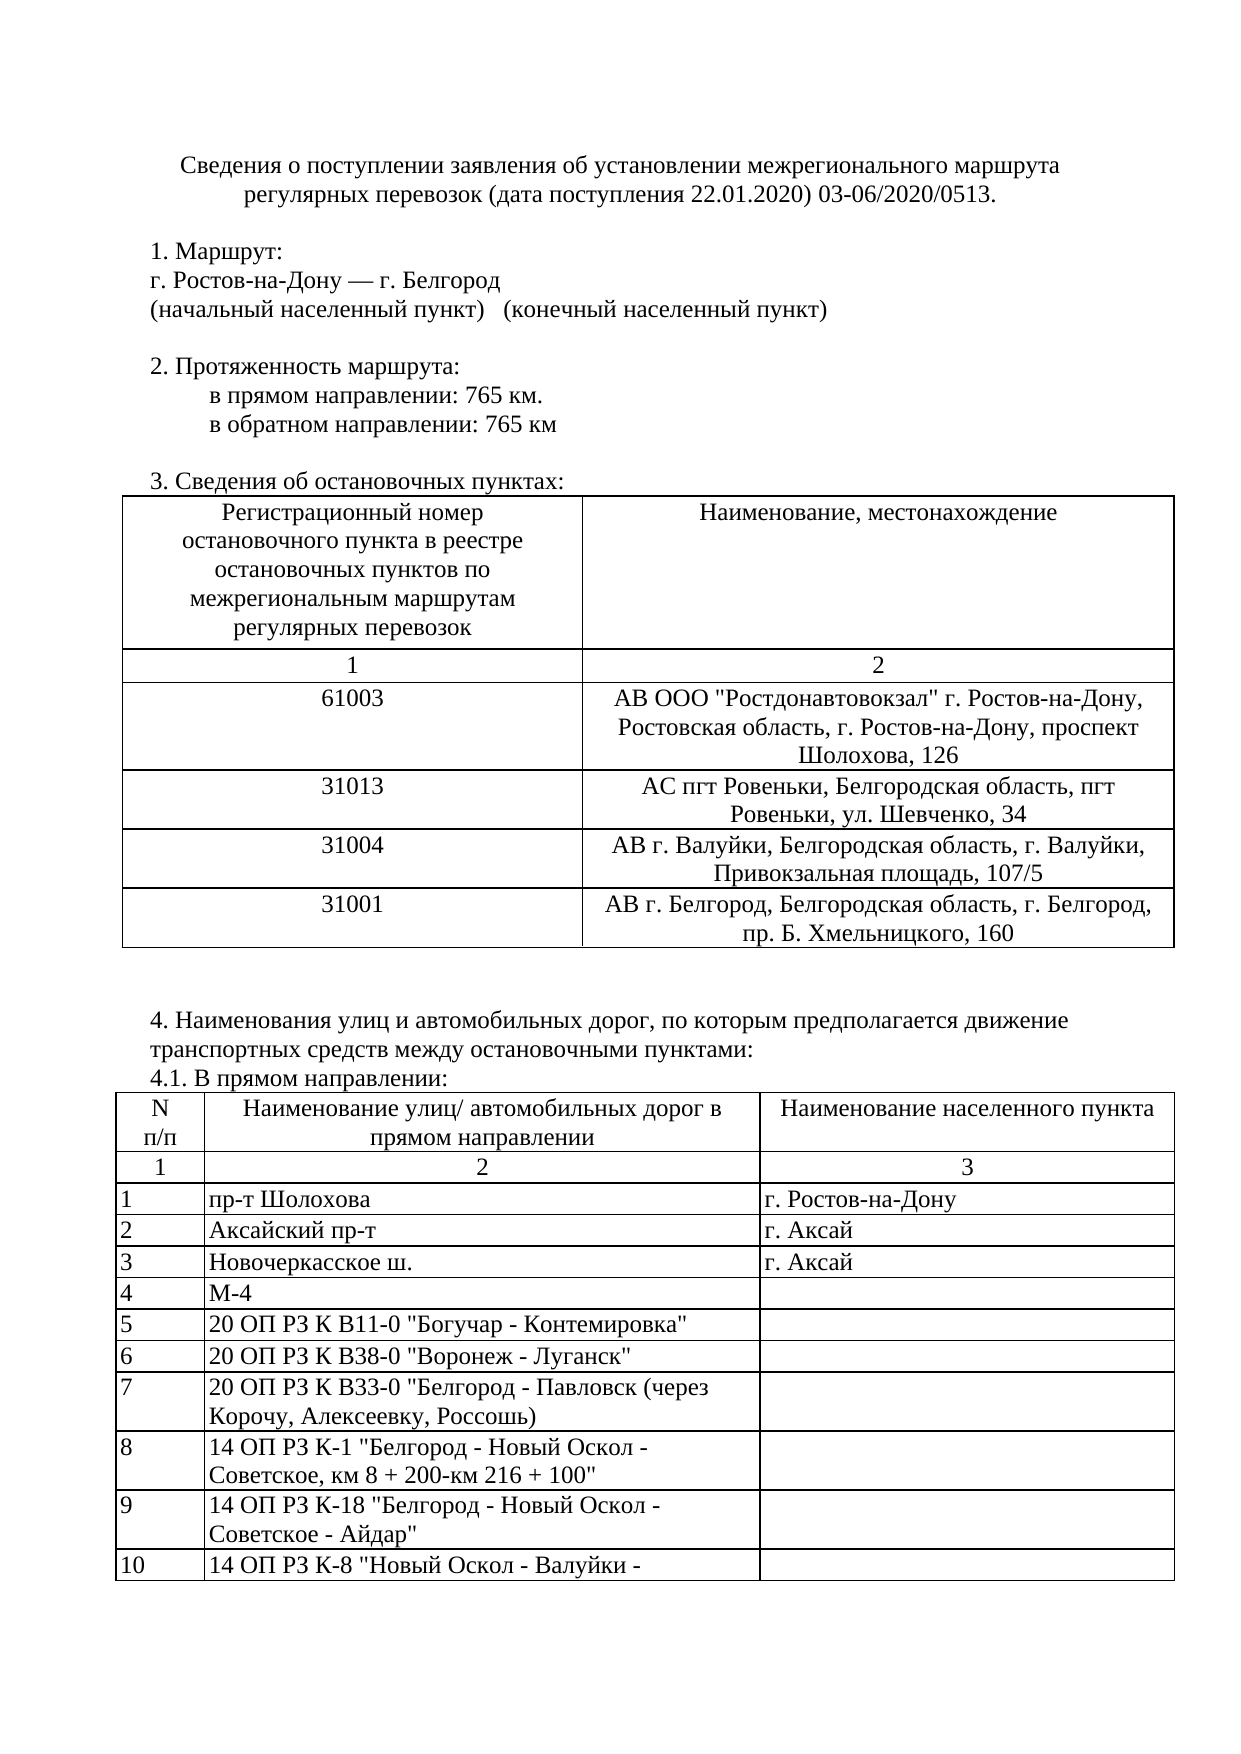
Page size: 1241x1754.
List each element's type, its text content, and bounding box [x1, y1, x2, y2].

text г. Ростов-на-Дону — г. Белгород [150, 265, 1090, 294]
table_cell 31004 [123, 830, 582, 887]
table_cell 1 [123, 650, 582, 681]
table_cell 6 [117, 1341, 204, 1371]
table_cell 2 [117, 1215, 204, 1245]
table_cell 1 [117, 1184, 204, 1214]
table_cell г. Ростов-на-Дону [761, 1184, 1174, 1214]
text в прямом направлении: 765 км. [150, 380, 1090, 409]
text 2. Протяженность маршрута: [150, 351, 1090, 380]
text 4. Наименования улиц и автомобильных дорог, по которым предполагается движение транспортных средств между остановочными пунктами: [150, 1005, 1090, 1063]
table_cell 20 ОП РЗ К В33-0 "Белгород - Павловск (через Корочу, Алексеевку, Россошь) [205, 1373, 759, 1430]
table_cell 14 ОП РЗ К-18 "Белгород - Новый Оскол - Советское - Айдар" [205, 1491, 759, 1548]
table_cell 1 [117, 1152, 204, 1182]
table_cell г. Аксай [761, 1215, 1174, 1245]
table_header N п/п [117, 1093, 204, 1151]
table_cell [761, 1278, 1174, 1308]
table_cell г. Аксай [761, 1247, 1174, 1277]
table_cell [761, 1432, 1174, 1489]
table_cell 61003 [123, 683, 582, 769]
table_header Наименование улиц/ автомобильных дорог в прямом направлении [205, 1093, 759, 1151]
table_cell [761, 1310, 1174, 1339]
table_cell [761, 1373, 1174, 1430]
table_cell 10 [117, 1550, 204, 1579]
text в обратном направлении: 765 км [150, 409, 1090, 437]
table_cell 31001 [123, 889, 582, 946]
table_cell 2 [205, 1152, 759, 1182]
text (начальный населенный пункт) (конечный населенный пункт) [150, 294, 1090, 322]
table_cell 20 ОП РЗ К В11-0 "Богучар - Контемировка" [205, 1310, 759, 1339]
table_cell М-4 [205, 1278, 759, 1308]
text 4.1. В прямом направлении: [150, 1063, 1090, 1092]
table_cell АВ г. Валуйки, Белгородская область, г. Валуйки, Привокзальная площадь, 107/5 [583, 830, 1173, 887]
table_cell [205, 1550, 759, 1579]
table_cell [761, 1550, 1174, 1579]
text 1. Маршрут: [150, 236, 1090, 265]
table_cell АВ ООО "Ростдонавтовокзал" г. Ростов-на-Дону, Ростовская область, г. Ростов-на-Дону, проспект Шолохова, 126 [583, 683, 1173, 769]
table_header Наименование, местонахождение [583, 497, 1173, 648]
table_cell 31013 [123, 771, 582, 828]
table_cell 2 [583, 650, 1173, 681]
table_cell 3 [117, 1247, 204, 1277]
table_cell пр-т Шолохова [205, 1184, 759, 1214]
text Сведения о поступлении заявления об установлении межрегионального маршрута регулярных перевозок (дата поступления 22.01.2020) 03-06/2020/0513. [150, 150, 1090, 207]
table_cell 4 [117, 1278, 204, 1308]
text 3. Сведения об остановочных пунктах: [150, 466, 1090, 495]
table_header Наименование населенного пункта [761, 1093, 1174, 1151]
table_cell 9 [117, 1491, 204, 1548]
table_header Регистрационный номер остановочного пункта в реестре остановочных пунктов по межрегиональным маршрутам регулярных перевозок [123, 497, 582, 648]
table_cell Новочеркасское ш. [205, 1247, 759, 1277]
table_cell 5 [117, 1310, 204, 1339]
table_cell 3 [761, 1152, 1174, 1182]
table_cell [761, 1341, 1174, 1371]
table_cell 14 ОП РЗ К-1 "Белгород - Новый Оскол - Советское, км 8 + 200-км 216 + 100" [205, 1432, 759, 1489]
table_cell АВ г. Белгород, Белгородская область, г. Белгород, пр. Б. Хмельницкого, 160 [583, 889, 1173, 946]
table_cell 20 ОП РЗ К В38-0 "Воронеж - Луганск" [205, 1341, 759, 1371]
table_cell АС пгт Ровеньки, Белгородская область, пгт Ровеньки, ул. Шевченко, 34 [583, 771, 1173, 828]
table_cell 7 [117, 1373, 204, 1430]
table_cell Аксайский пр-т [205, 1215, 759, 1245]
table_cell 8 [117, 1432, 204, 1489]
table_cell [761, 1491, 1174, 1548]
